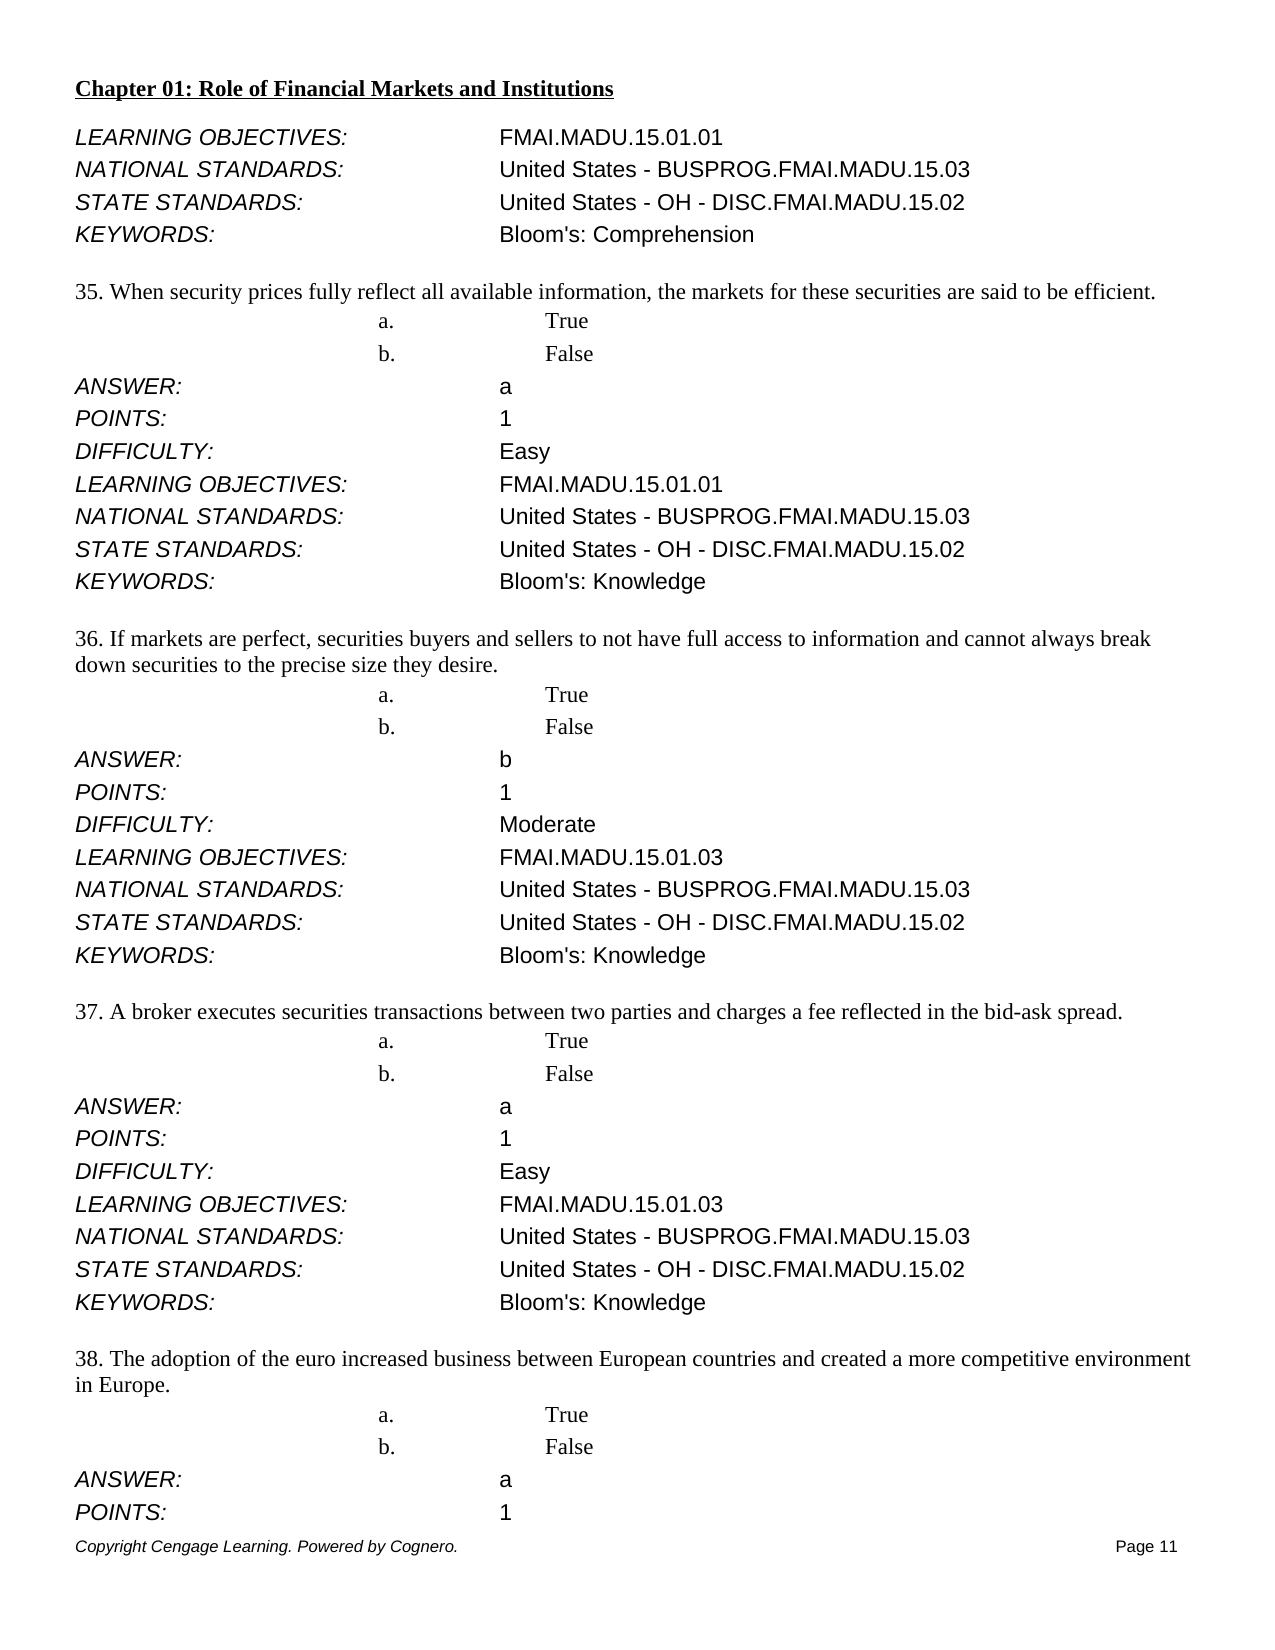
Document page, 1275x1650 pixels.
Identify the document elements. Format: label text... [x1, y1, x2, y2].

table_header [75, 121, 1200, 251]
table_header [75, 1345, 1200, 1528]
table_header 36. ​If markets are perfect, securities buyers and sellers to not have full access to information and cannot always break down securities to the precise size they desire. [75, 625, 1200, 971]
table_header 37. ​A broker executes securities transactions between two parties and charges a fee reflected in the bid-ask spread. [75, 998, 1200, 1318]
table_header 35. ​When security prices fully reflect all available information, the markets for these securities are said to be efficient. [75, 278, 1200, 598]
